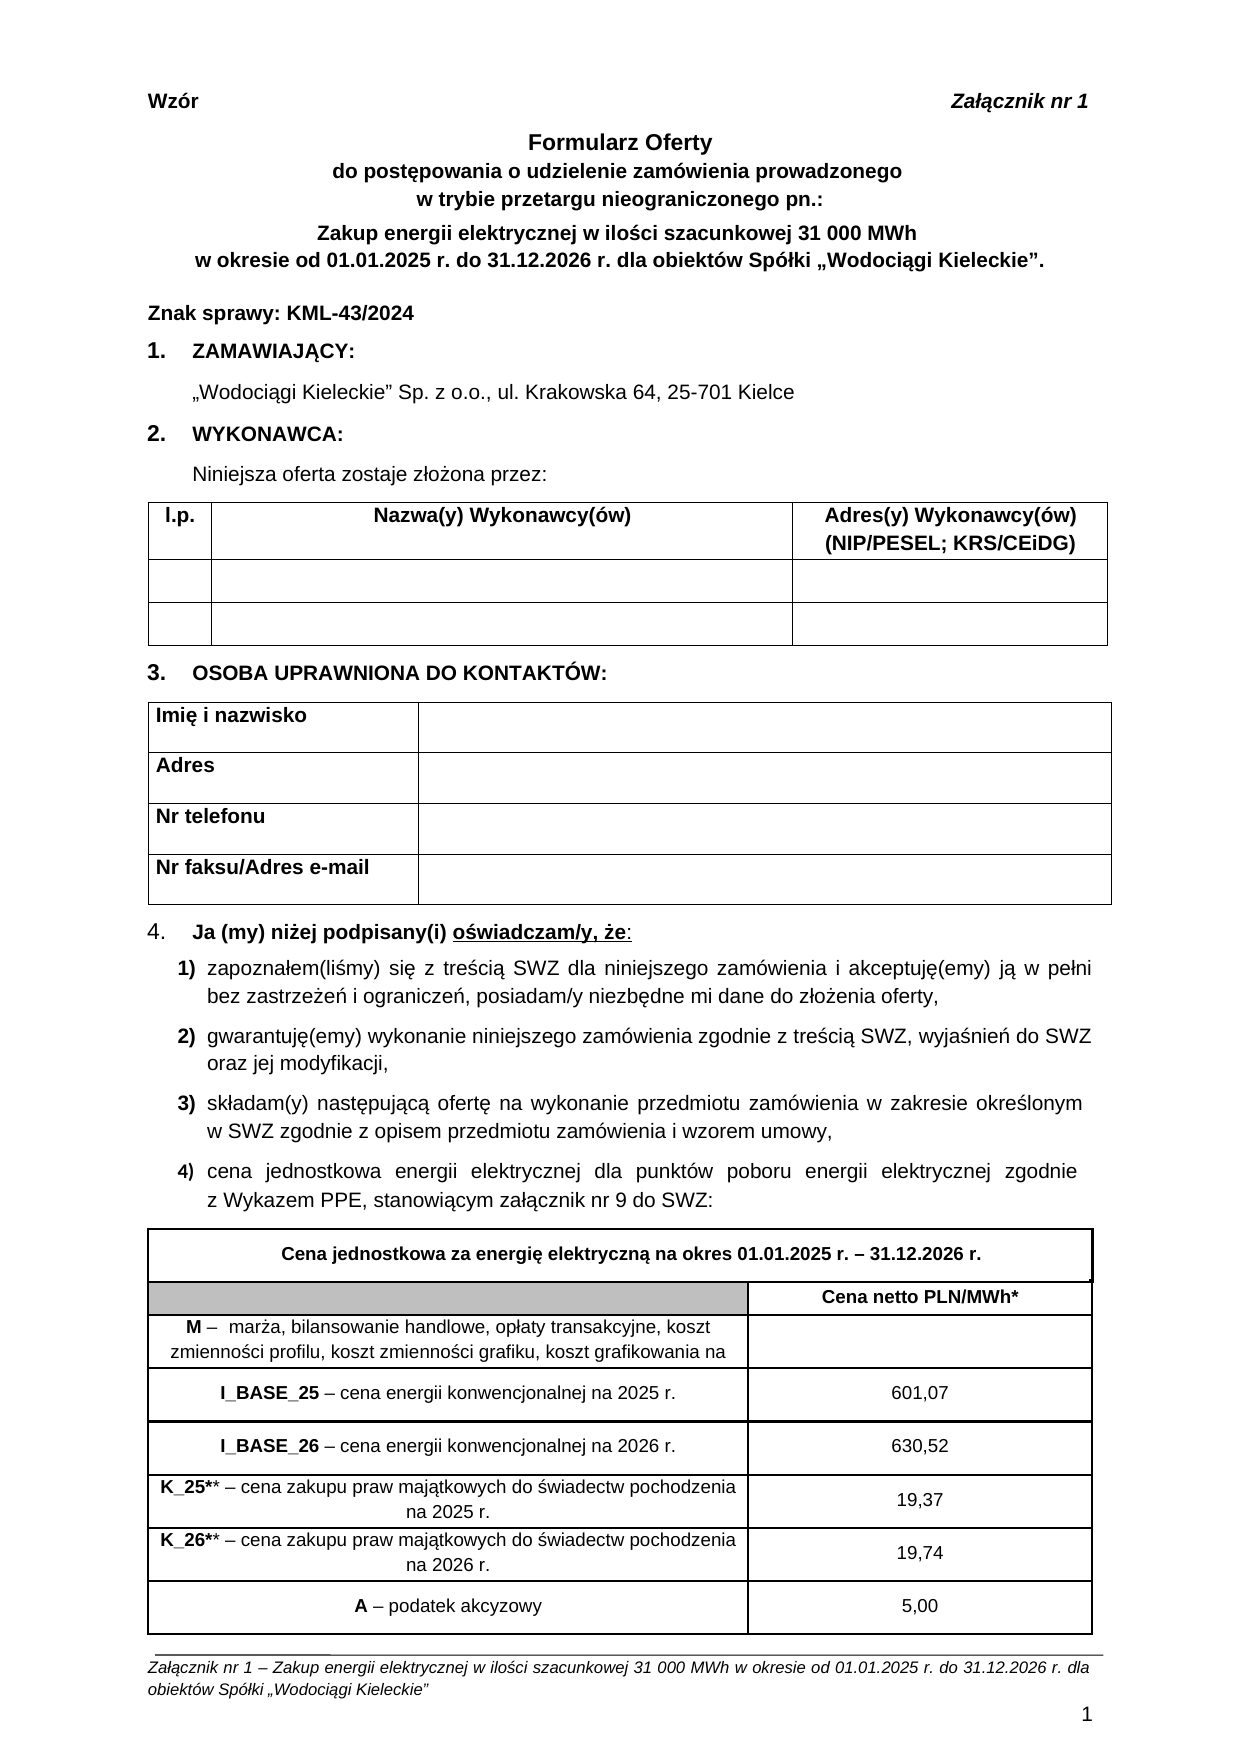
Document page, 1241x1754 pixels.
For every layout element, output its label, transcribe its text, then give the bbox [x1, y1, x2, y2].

table_header l.p. [149, 503, 211, 559]
list cena jednostkowa energii elektrycznej dla punktów poboru energii elektrycznej zgodnie z Wykazem PPE, stanowiącym załącznik nr 9 do SWZ: [177, 1159, 1092, 1212]
table_cell Nr faksu/Adres e-mail [149, 855, 418, 904]
table_cell [149, 1283, 747, 1314]
list WYKONAWCA: [147, 419, 1092, 446]
table_header Cena jednostkowa za energię elektryczną na okres 01.01.2025 r. – 31.12.2026 r. [149, 1230, 1091, 1281]
list składam(y) następującą ofertę na wykonanie przedmiotu zamówienia w zakresie określonym w SWZ zgodnie z opisem przedmiotu zamówienia i wzorem umowy, [177, 1091, 1092, 1143]
table_cell 19,37 [749, 1476, 1091, 1527]
list zapoznałem(liśmy) się z treścią SWZ dla niniejszego zamówienia i akceptuję(emy) ją w pełni bez zastrzeżeń i ograniczeń, posiadam/y niezbędne mi dane do złożenia oferty, [177, 956, 1092, 1008]
table_cell [793, 603, 1107, 645]
text Wzór Załącznik nr 1 [148, 89, 1092, 113]
text Znak sprawy: KML-43/2024 [148, 300, 1092, 324]
table_cell [419, 753, 1111, 803]
table_cell 19,74 [749, 1529, 1091, 1580]
text „Wodociągi Kieleckie” Sp. z o.o., ul. Krakowska 64, 25-701 Kielce [192, 379, 1092, 403]
table_cell [419, 804, 1111, 853]
table_cell M – marża, bilansowanie handlowe, opłaty transakcyjne, koszt zmienności profilu, koszt zmienności grafiku, koszt grafikowania na lata 2025-2026 [149, 1316, 747, 1367]
table_header Nazwa(y) Wykonawcy(ów) [212, 503, 792, 559]
table_cell A – podatek akcyzowy [149, 1582, 747, 1633]
list OSOBA UPRAWNIONA DO KONTAKTÓW: [147, 659, 1092, 685]
table_cell 601,07 [749, 1369, 1091, 1420]
table_cell [149, 603, 211, 645]
table_header [419, 703, 1111, 752]
table_header Imię i nazwisko [149, 703, 418, 752]
table_header Adres(y) Wykonawcy(ów) (NIP/PESEL; KRS/CEiDG) [793, 503, 1107, 559]
table_cell I_BASE_25 – cena energii konwencjonalnej na 2025 r. [149, 1369, 747, 1420]
list ZAMAWIAJĄCY: [147, 337, 1092, 363]
table_cell K_25** – cena zakupu praw majątkowych do świadectw pochodzenia na 2025 r. [149, 1476, 747, 1527]
text Formularz Oferty [148, 129, 1092, 155]
list Ja (my) niżej podpisany(i) oświadczam/y, że: [147, 918, 1092, 944]
table_cell [749, 1316, 1091, 1367]
table_cell [419, 855, 1111, 904]
text Niniejsza oferta zostaje złożona przez: [192, 462, 1092, 486]
table_cell Adres [149, 753, 418, 803]
table_cell [212, 603, 792, 645]
table_cell [149, 560, 211, 602]
text Zakup energii elektrycznej w ilości szacunkowej 31 000 MWh w okresie od 01.01.2025 r. do 31.12.2026 r. dla obiektów Spółki „Wodociągi Kieleckie”. [148, 220, 1092, 272]
table_cell 630,52 [749, 1423, 1091, 1473]
list gwarantuję(emy) wykonanie niniejszego zamówienia zgodnie z treścią SWZ, wyjaśnień do SWZ oraz jej modyfikacji, [177, 1024, 1092, 1075]
table_cell [212, 560, 792, 602]
table_cell 5,00 [749, 1582, 1091, 1633]
table_cell I_BASE_26 – cena energii konwencjonalnej na 2026 r. [149, 1423, 747, 1473]
table_cell K_26** – cena zakupu praw majątkowych do świadectw pochodzenia na 2026 r. [149, 1529, 747, 1580]
table_cell [793, 560, 1107, 602]
table_cell Nr telefonu [149, 804, 418, 853]
table_cell Cena netto PLN/MWh* [749, 1283, 1091, 1314]
text do postępowania o udzielenie zamówienia prowadzonego w trybie przetargu nieograniczonego pn.: [148, 159, 1092, 211]
